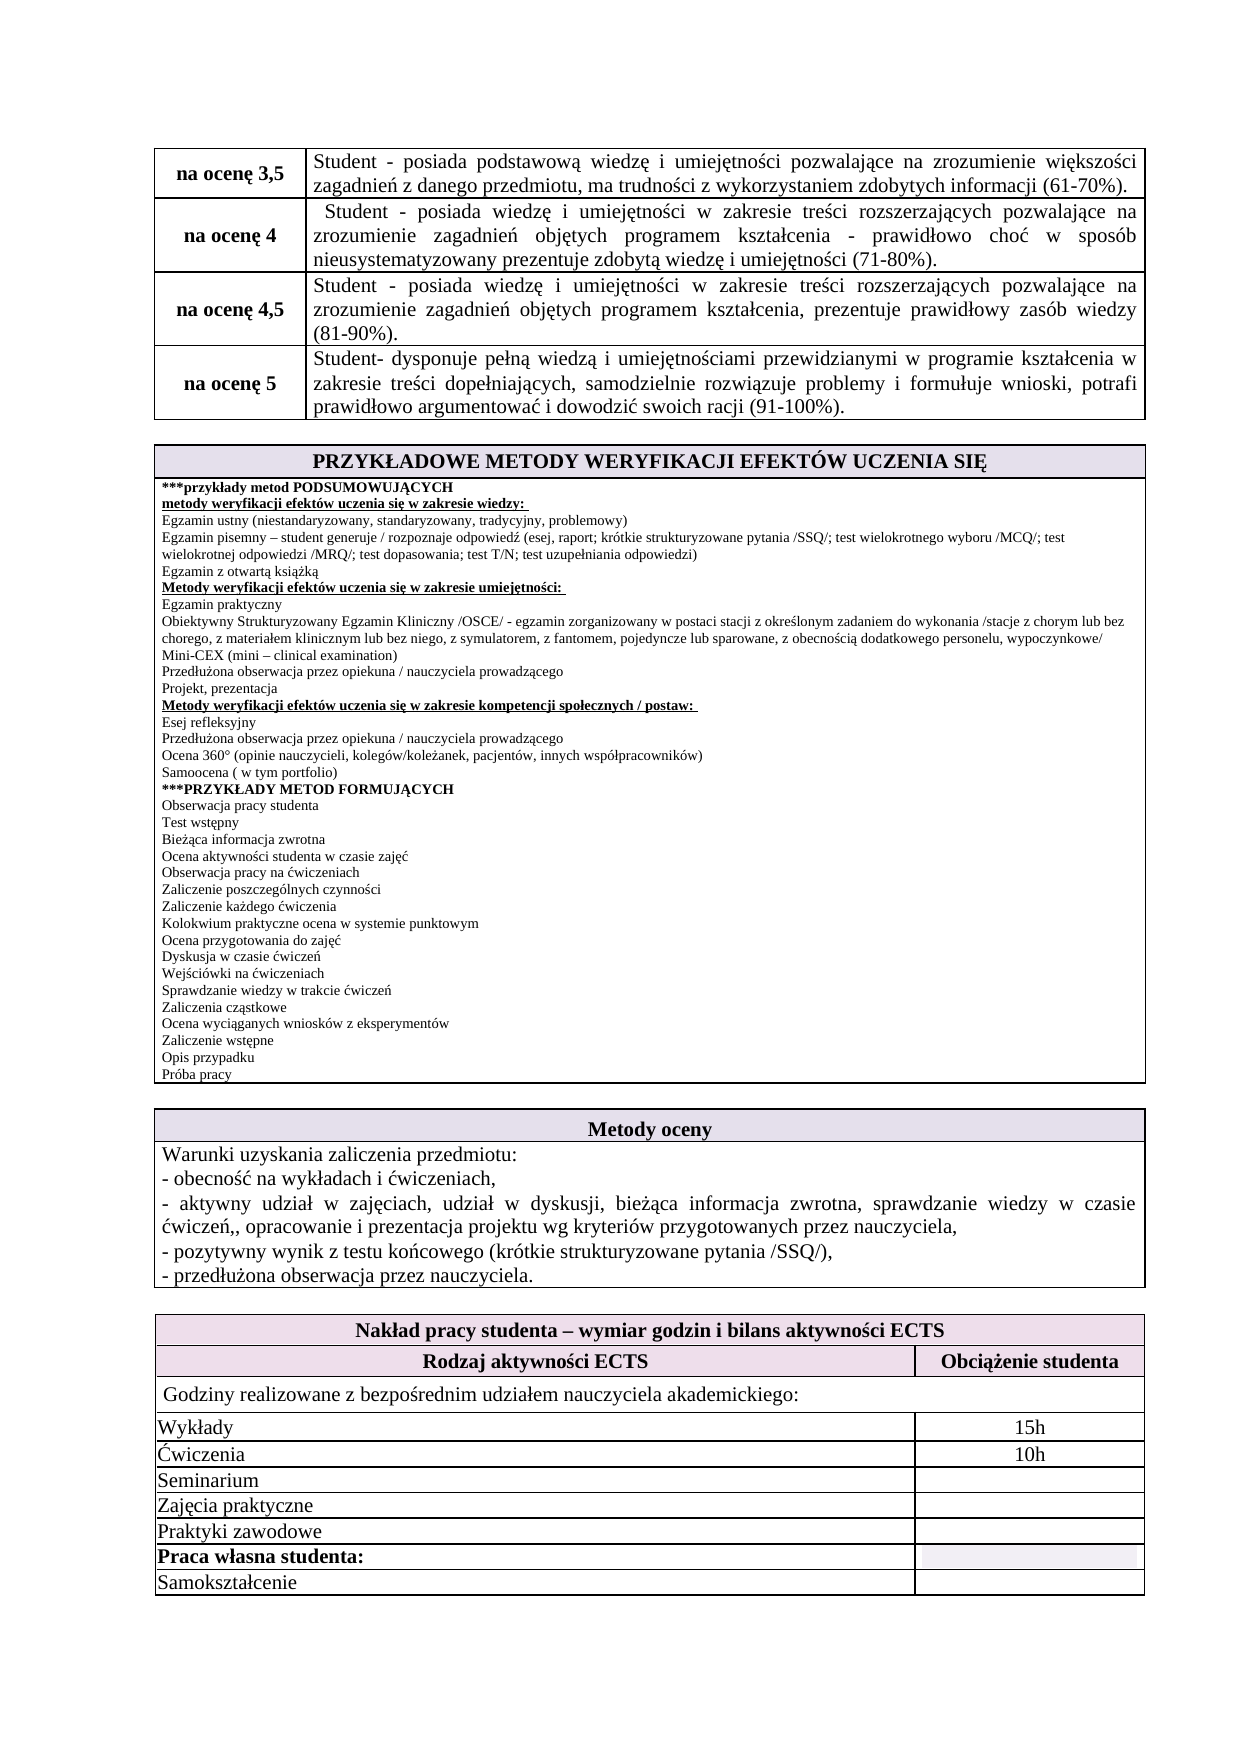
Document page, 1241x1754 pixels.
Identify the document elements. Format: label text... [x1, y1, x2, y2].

table_cell Seminarium [156, 1467, 914, 1492]
table_cell Student- dysponuje pełną wiedzą i umiejętnościami przewidzianymi w programie kształcenia w zakresie treści dopełniających, samodzielnie rozwiązuje problemy i formułuje wnioski, potrafi prawidłowo argumentować i dowodzić swoich racji (91-100%). [307, 346, 1144, 418]
table_cell [916, 1493, 1144, 1517]
table_header PRZYKŁADOWE METODY WERYFIKACJI EFEKTÓW UCZENIA SIĘ [155, 446, 1145, 477]
table_cell na ocenę 4,5 [155, 273, 305, 345]
table_cell Warunki uzyskania zaliczenia przedmiotu: - obecność na wykładach i ćwiczeniach, - aktywny udział w zajęciach, udział w dyskusji, bieżąca informacja zwrotna, sprawdzanie wiedzy w czasie ćwiczeń,, opracowanie i prezentacja projektu wg kryteriów przygotowanych przez nauczyciela, - pozytywny wynik z testu końcowego (krótkie strukturyzowane pytania /SSQ/), - przedłużona obserwacja przez nauczyciela. [155, 1142, 1144, 1287]
table_cell Rodzaj aktywności ECTS [156, 1346, 914, 1376]
table_header Metody oceny [155, 1110, 1144, 1141]
table_cell Obciążenie studenta [916, 1346, 1144, 1376]
table_cell Samokształcenie [156, 1570, 914, 1594]
table_cell [916, 1570, 1144, 1594]
table_cell na ocenę 4 [155, 199, 305, 271]
table_cell ***przykłady metod PODSUMOWUJĄCYCH metody weryfikacji efektów uczenia się w zakresie wiedzy: Egzamin ustny (niestandaryzowany, standaryzowany, tradycyjny, problemowy) Egzamin pisemny – student generuje / rozpoznaje odpowiedź (esej, raport; krótkie strukturyzowane pytania /SSQ/; test wielokrotnego wyboru /MCQ/; test wielokrotnej odpowiedzi /MRQ/; test dopasowania; test T/N; test uzupełniania odpowiedzi) Egzamin z otwartą książką Metody weryfikacji efektów uczenia się w zakresie umiejętności: Egzamin praktyczny Obiektywny Strukturyzowany Egzamin Kliniczny /OSCE/ - egzamin zorganizowany w postaci stacji z określonym zadaniem do wykonania /stacje z chorym lub bez chorego, z materiałem klinicznym lub bez niego, z symulatorem, z fantomem, pojedyncze lub sparowane, z obecnością dodatkowego personelu, wypoczynkowe/ Mini-CEX (mini – clinical examination) Przedłużona obserwacja przez opiekuna / nauczyciela prowadzącego Projekt, prezentacja Metody weryfikacji efektów uczenia się w zakresie kompetencji społecznych / postaw: Esej refleksyjny Przedłużona obserwacja przez opiekuna / nauczyciela prowadzącego Ocena 360° (opinie nauczycieli, kolegów/koleżanek, pacjentów, innych współpracowników) Samoocena ( w tym portfolio) ***PRZYKŁADY METOD FORMUJĄCYCH Obserwacja pracy studenta Test wstępny Bieżąca informacja zwrotna Ocena aktywności studenta w czasie zajęć Obserwacja pracy na ćwiczeniach Zaliczenie poszczególnych czynności Zaliczenie każdego ćwiczenia Kolokwium praktyczne ocena w systemie punktowym Ocena przygotowania do zajęć Dyskusja w czasie ćwiczeń Wejściówki na ćwiczeniach Sprawdzanie wiedzy w trakcie ćwiczeń Zaliczenia cząstkowe Ocena wyciąganych wniosków z eksperymentów Zaliczenie wstępne Opis przypadku Próba pracy [155, 479, 1145, 1082]
table_cell Student - posiada podstawową wiedzę i umiejętności pozwalające na zrozumienie większości zagadnień z danego przedmiotu, ma trudności z wykorzystaniem zdobytych informacji (61-70%). [307, 149, 1144, 197]
table_cell na ocenę 3,5 [155, 149, 305, 197]
table_cell Wykłady [156, 1413, 914, 1440]
table_cell na ocenę 5 [155, 346, 305, 418]
table_cell Godziny realizowane z bezpośrednim udziałem nauczyciela akademickiego: [156, 1377, 1144, 1412]
table_cell Praca własna studenta: [156, 1544, 914, 1568]
table_cell [1137, 1545, 1144, 1568]
table_cell Student - posiada wiedzę i umiejętności w zakresie treści rozszerzających pozwalające na zrozumienie zagadnień objętych programem kształcenia, prezentuje prawidłowy zasób wiedzy (81-90%). [307, 273, 1144, 345]
table_cell [916, 1519, 1144, 1543]
table_cell [916, 1545, 922, 1568]
table_cell Student - posiada wiedzę i umiejętności w zakresie treści rozszerzających pozwalające na zrozumienie zagadnień objętych programem kształcenia - prawidłowo choć w sposób nieusystematyzowany prezentuje zdobytą wiedzę i umiejętności (71-80%). [307, 199, 1144, 271]
table_cell [916, 1468, 1144, 1492]
table_cell Zajęcia praktyczne [156, 1493, 914, 1517]
table_cell 10h [916, 1442, 1144, 1466]
table_header Nakład pracy studenta – wymiar godzin i bilans aktywności ECTS [156, 1315, 1144, 1344]
table_cell Praktyki zawodowe [156, 1518, 914, 1543]
table_cell Ćwiczenia [156, 1441, 914, 1466]
table_cell 15h [916, 1413, 1144, 1440]
